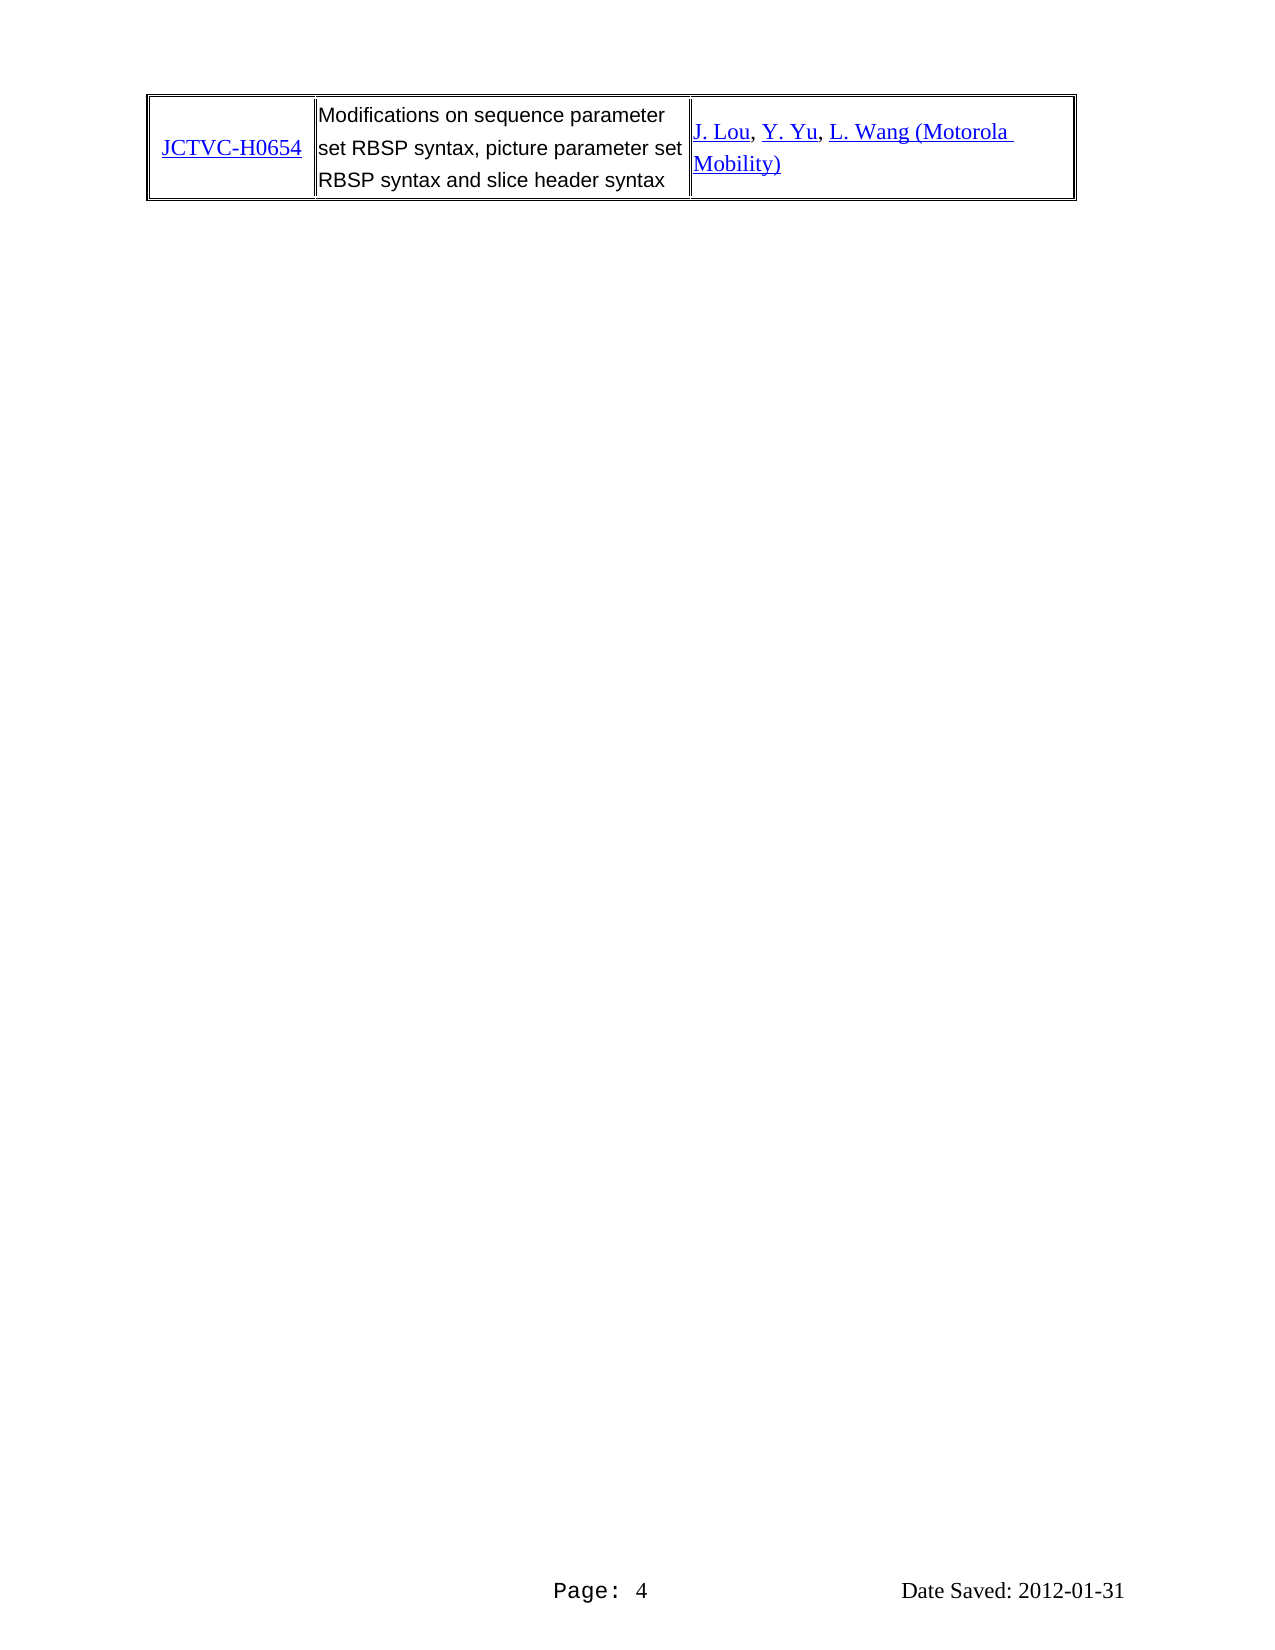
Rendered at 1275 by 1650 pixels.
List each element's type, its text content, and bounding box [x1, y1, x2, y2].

table_cell JCTVC-H0654 [150, 97, 316, 198]
table_cell Modifications on sequence parameter set RBSP syntax, picture parameter set RBSP syntax and slice header syntax [316, 97, 691, 198]
table_cell J. Lou, Y. Yu, L. Wang (Motorola Mobility) [691, 97, 1073, 198]
